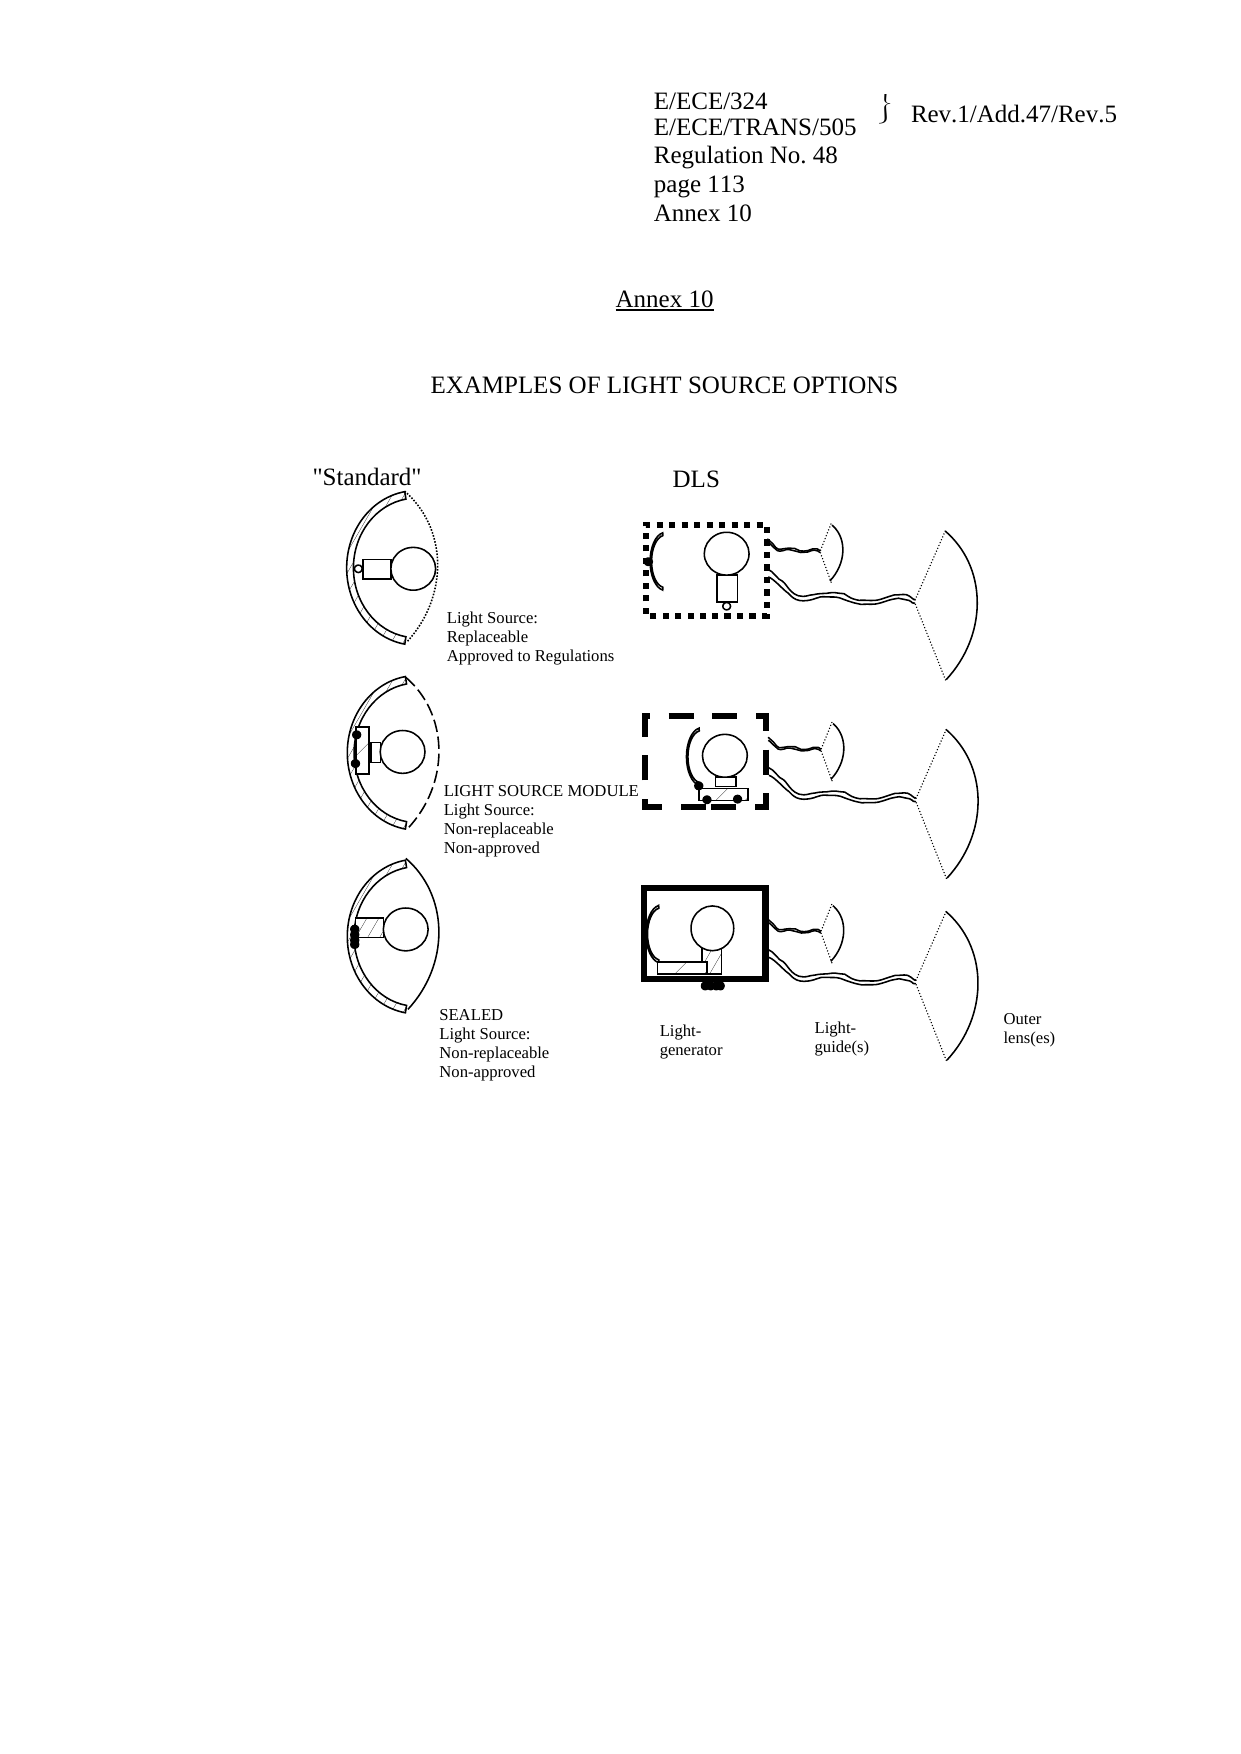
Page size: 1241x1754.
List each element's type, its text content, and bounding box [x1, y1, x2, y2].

text EXAMPLES OF LIGHT SOURCE OPTIONS [177, 370, 1152, 399]
text Annex 10 [177, 284, 1152, 313]
